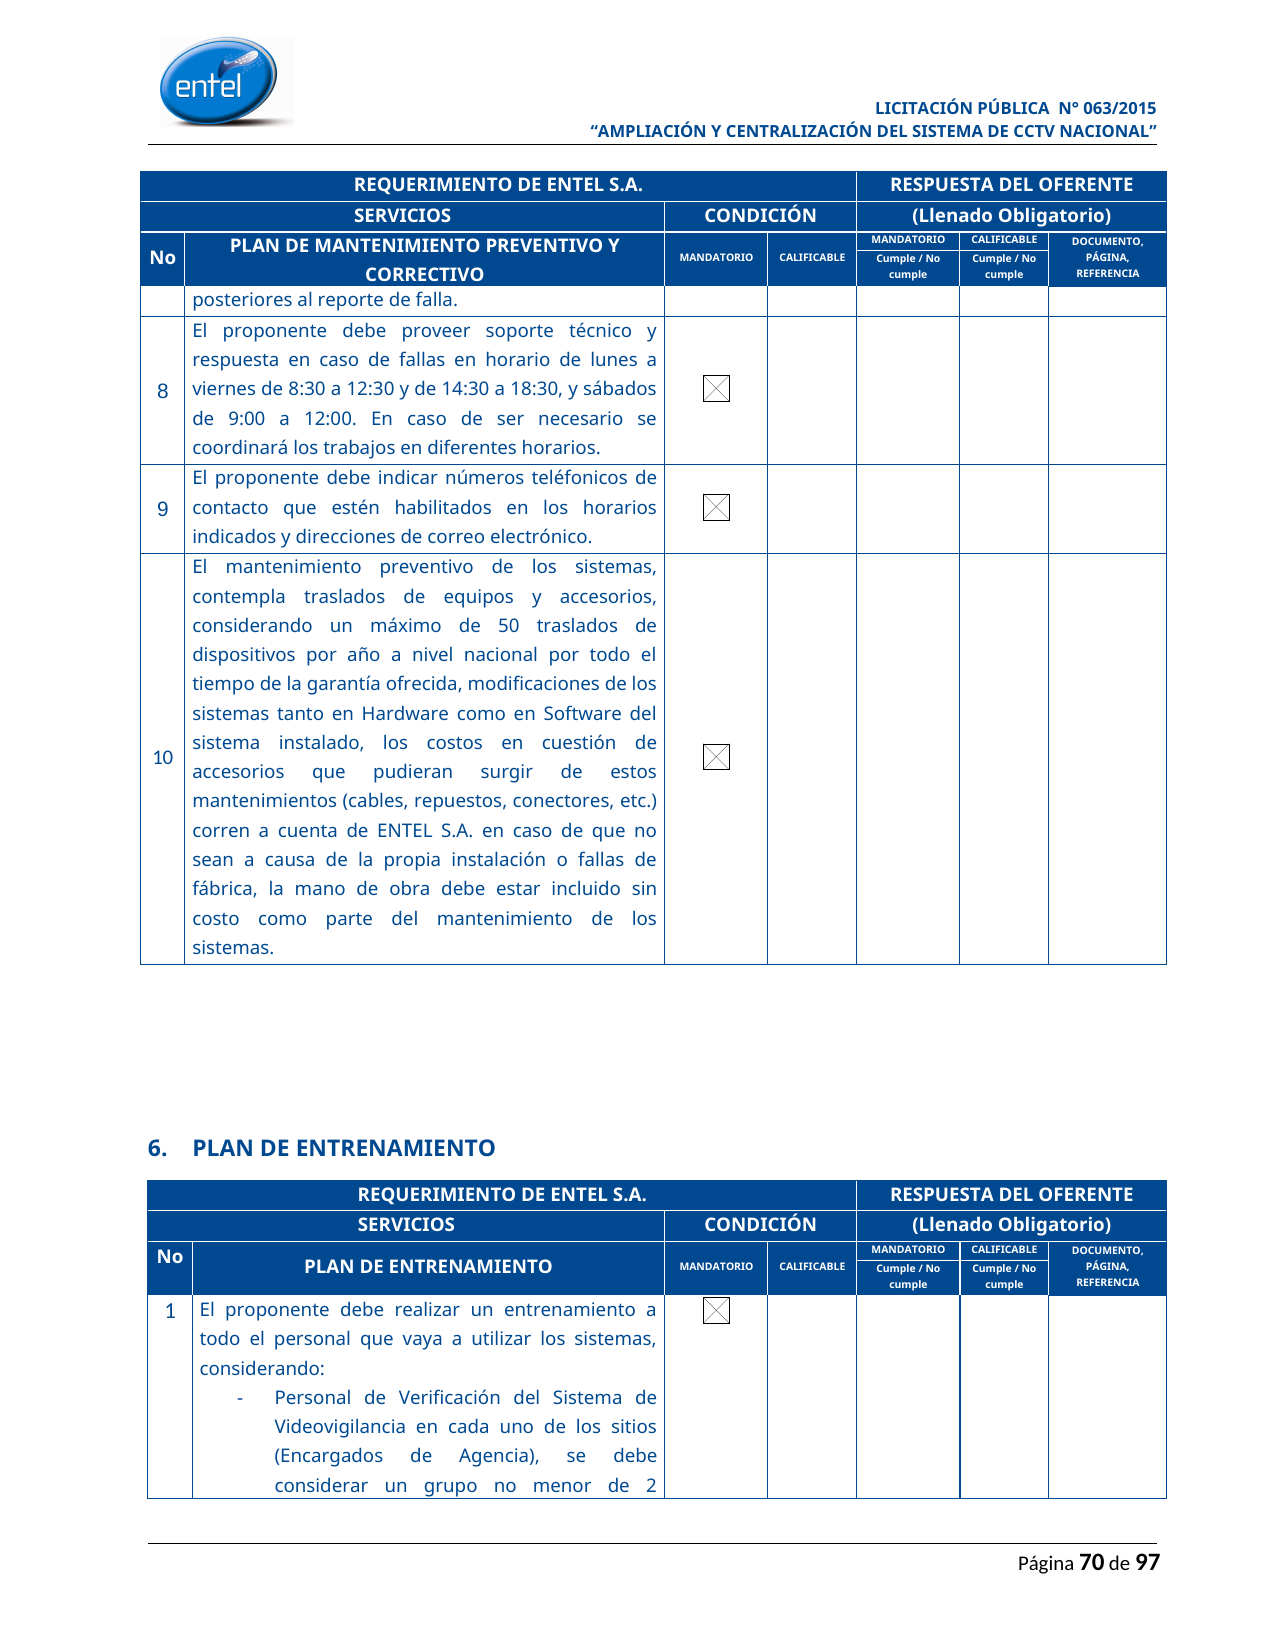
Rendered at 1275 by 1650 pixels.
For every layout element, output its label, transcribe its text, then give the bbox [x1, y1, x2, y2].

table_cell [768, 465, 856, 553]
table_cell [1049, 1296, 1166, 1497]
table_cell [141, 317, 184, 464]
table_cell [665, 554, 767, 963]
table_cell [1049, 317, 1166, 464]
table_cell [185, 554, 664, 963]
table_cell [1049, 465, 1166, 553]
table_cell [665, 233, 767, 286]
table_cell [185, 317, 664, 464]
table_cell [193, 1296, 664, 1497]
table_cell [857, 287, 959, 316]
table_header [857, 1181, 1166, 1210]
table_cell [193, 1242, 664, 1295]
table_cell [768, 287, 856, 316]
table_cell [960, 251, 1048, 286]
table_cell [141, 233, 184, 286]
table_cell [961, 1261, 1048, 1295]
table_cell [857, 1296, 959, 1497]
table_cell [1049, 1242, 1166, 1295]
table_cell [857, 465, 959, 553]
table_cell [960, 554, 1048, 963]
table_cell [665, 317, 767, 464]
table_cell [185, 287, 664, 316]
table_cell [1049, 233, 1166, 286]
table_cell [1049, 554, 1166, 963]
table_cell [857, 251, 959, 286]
list PLAN DE ENTRENAMIENTO [148, 1132, 1157, 1163]
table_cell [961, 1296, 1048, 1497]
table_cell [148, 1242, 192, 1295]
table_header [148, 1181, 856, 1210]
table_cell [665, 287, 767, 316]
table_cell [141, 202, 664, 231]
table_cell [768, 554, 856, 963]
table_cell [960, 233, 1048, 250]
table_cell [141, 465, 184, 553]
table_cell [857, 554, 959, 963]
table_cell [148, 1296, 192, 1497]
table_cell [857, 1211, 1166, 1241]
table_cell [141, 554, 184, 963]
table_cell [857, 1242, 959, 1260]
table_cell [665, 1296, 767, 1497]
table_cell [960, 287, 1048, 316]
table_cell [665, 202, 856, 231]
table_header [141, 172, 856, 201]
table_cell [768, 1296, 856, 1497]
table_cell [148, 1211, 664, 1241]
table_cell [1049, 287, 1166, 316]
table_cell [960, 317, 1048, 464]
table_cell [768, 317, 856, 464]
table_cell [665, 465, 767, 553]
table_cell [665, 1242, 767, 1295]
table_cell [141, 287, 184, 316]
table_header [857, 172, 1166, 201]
picture [159, 36, 295, 127]
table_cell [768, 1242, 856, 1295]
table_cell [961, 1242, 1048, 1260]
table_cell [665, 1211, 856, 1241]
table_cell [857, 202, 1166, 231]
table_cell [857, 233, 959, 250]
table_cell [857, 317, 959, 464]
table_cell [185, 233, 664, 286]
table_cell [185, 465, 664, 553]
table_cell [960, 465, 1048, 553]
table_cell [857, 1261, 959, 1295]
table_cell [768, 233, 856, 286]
